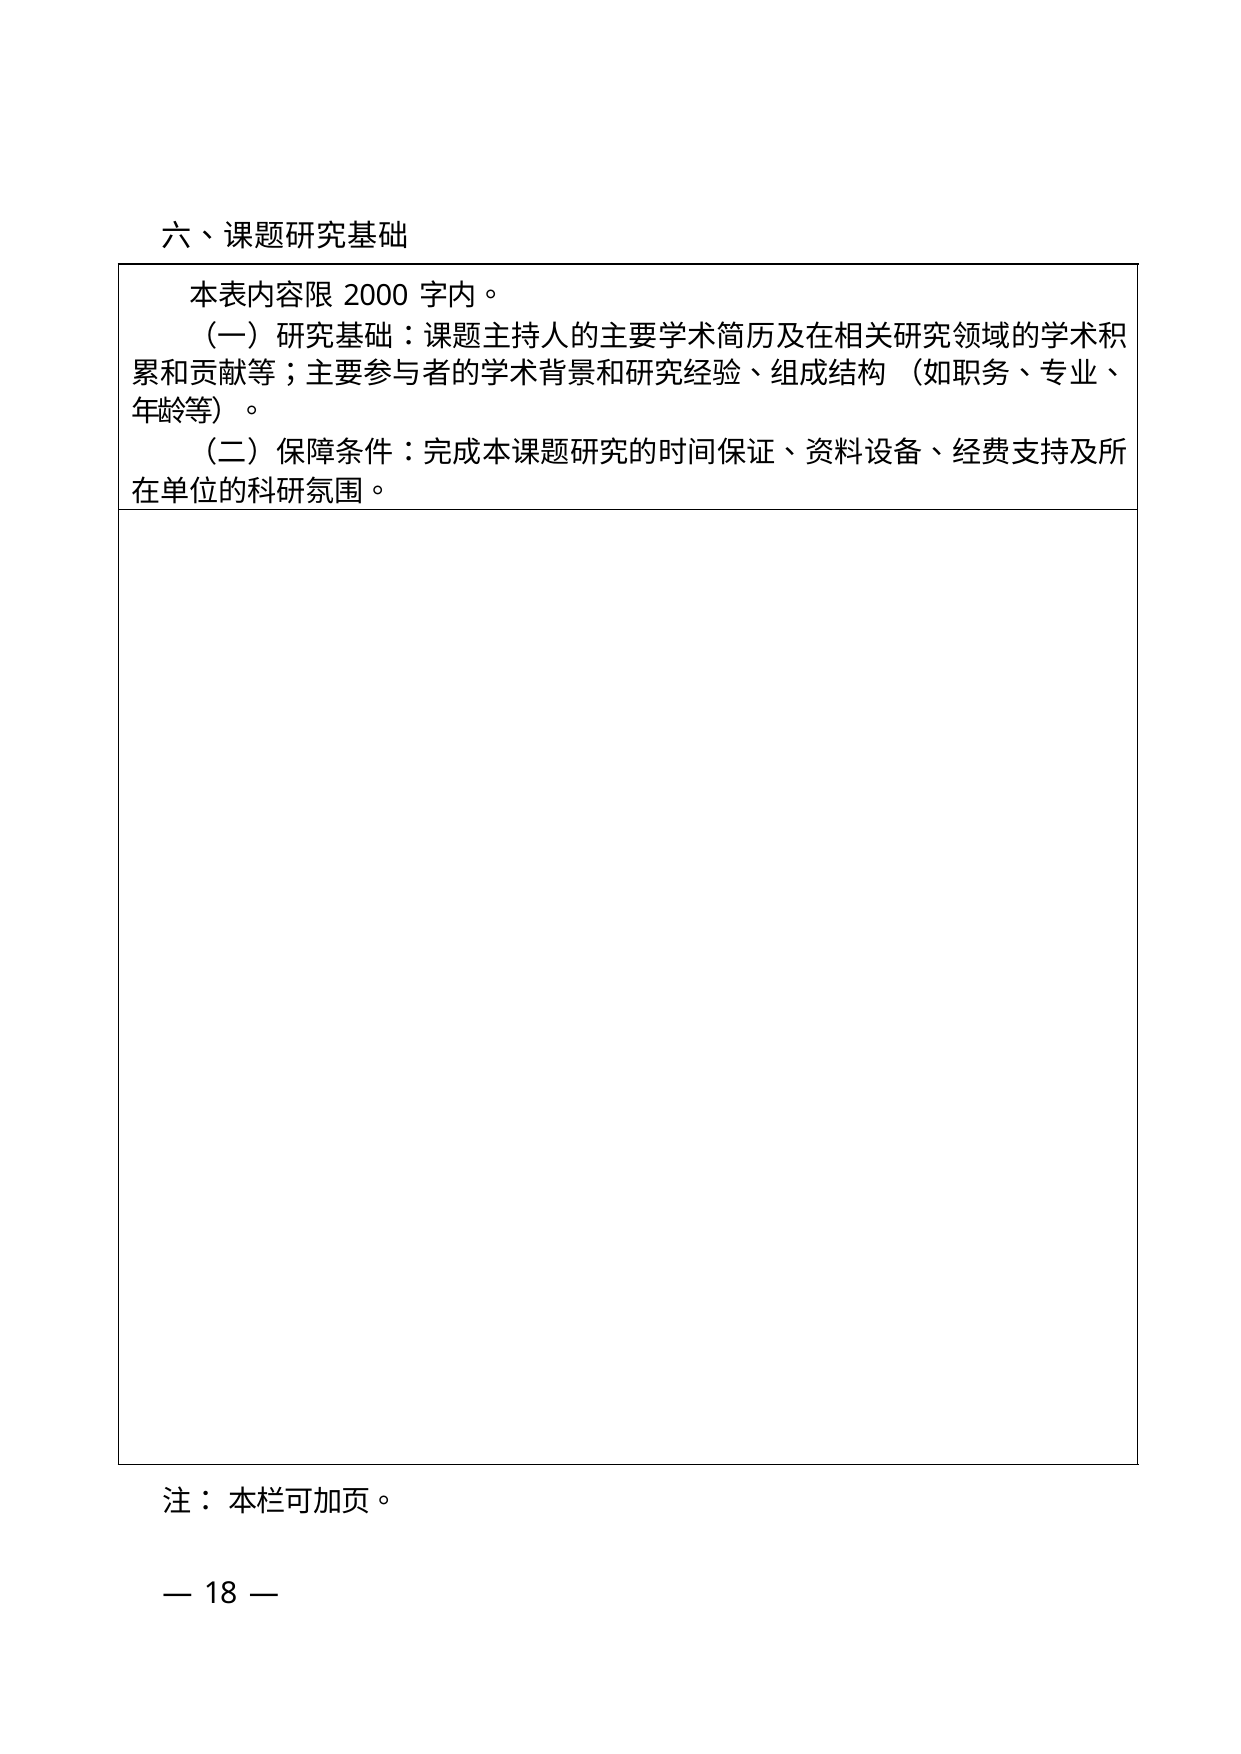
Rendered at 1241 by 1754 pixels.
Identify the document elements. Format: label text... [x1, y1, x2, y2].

text 六、课题研究基础 [162, 216, 1139, 254]
table_header 本表内容限 2000 字内。 （一）研究基础：课题主持人的主要学术简历及在相关研究领域的学术积 累和贡献等；主要参与者的学术背景和研究经验、组成结构 （如职务、专业、 年龄等）。 （二）保障条件：完成本课题研究的时间保证、资料设备、经费支持及所 在单位的科研氛围。 [119, 265, 1137, 509]
table_cell [119, 510, 1137, 1464]
text 注： 本栏可加页。 [163, 1487, 1139, 1518]
